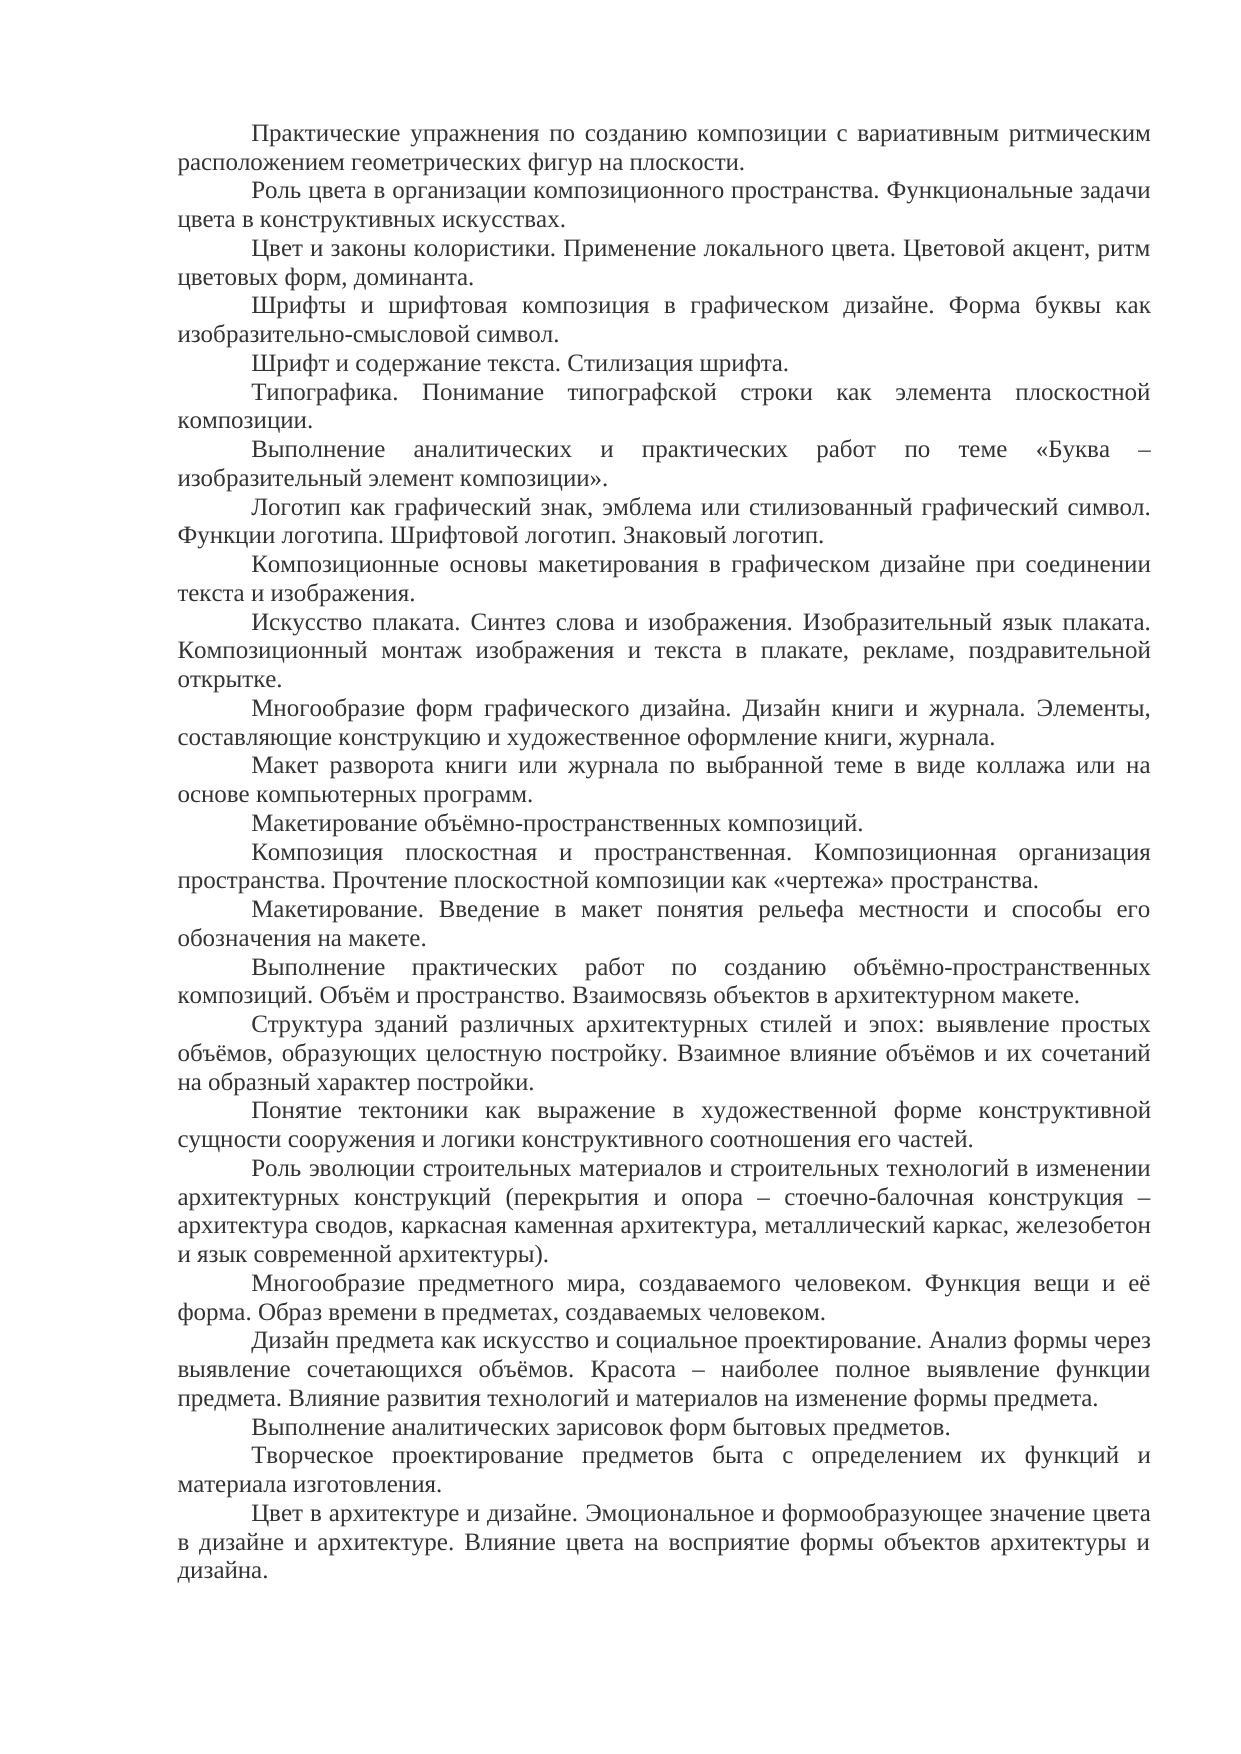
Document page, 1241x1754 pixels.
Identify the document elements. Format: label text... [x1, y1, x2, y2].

text Цвет в архитектуре и дизайне. Эмоциональное и формообразующее значение цвета в дизайне и архитектуре. Влияние цвета на восприятие формы объектов архитектуры и дизайна. [177, 1498, 1152, 1584]
text Выполнение аналитических и практических работ по теме «Буква – изобразительный элемент композиции». [177, 434, 1152, 492]
text Выполнение аналитических зарисовок форм бытовых предметов. [177, 1412, 1152, 1441]
text Макетирование объёмно-пространственных композиций. [177, 808, 1152, 837]
text Структура зданий различных архитектурных стилей и эпох: выявление простых объёмов, образующих целостную постройку. Взаимное влияние объёмов и их сочетаний на образный характер постройки. [177, 1009, 1152, 1096]
text Цвет и законы колористики. Применение локального цвета. Цветовой акцент, ритм цветовых форм, доминанта. [177, 233, 1152, 291]
text Дизайн предмета как искусство и социальное проектирование. Анализ формы через выявление сочетающихся объёмов. Красота – наиболее полное выявление функции предмета. Влияние развития технологий и материалов на изменение формы предмета. [177, 1326, 1152, 1412]
text Шрифты и шрифтовая композиция в графическом дизайне. Форма буквы как изобразительно-смысловой символ. [177, 291, 1152, 348]
text Понятие тектоники как выражение в художественной форме конструктивной сущности сооружения и логики конструктивного соотношения его частей. [177, 1096, 1152, 1153]
text Шрифт и содержание текста. Стилизация шрифта. [177, 348, 1152, 377]
text Творческое проектирование предметов быта с определением их функций и материала изготовления. [177, 1441, 1152, 1498]
text Роль эволюции строительных материалов и строительных технологий в изменении архитектурных конструкций (перекрытия и опора – стоечно-балочная конструкция – архитектура сводов, каркасная каменная архитектура, металлический каркас, железобетон и язык современной архитектуры). [177, 1153, 1152, 1268]
text Практические упражнения по созданию композиции с вариативным ритмическим расположением геометрических фигур на плоскости. [177, 118, 1152, 176]
text Многообразие предметного мира, создаваемого человеком. Функция вещи и её форма. Образ времени в предметах, создаваемых человеком. [177, 1268, 1152, 1326]
text Макет разворота книги или журнала по выбранной теме в виде коллажа или на основе компьютерных программ. [177, 751, 1152, 808]
text Композиционные основы макетирования в графическом дизайне при соединении текста и изображения. [177, 549, 1152, 607]
text Макетирование. Введение в макет понятия рельефа местности и способы его обозначения на макете. [177, 894, 1152, 952]
text Искусство плаката. Синтез слова и изображения. Изобразительный язык плаката. Композиционный монтаж изображения и текста в плакате, рекламе, поздравительной открытке. [177, 607, 1152, 693]
text Композиция плоскостная и пространственная. Композиционная организация пространства. Прочтение плоскостной композиции как «чертежа» пространства. [177, 837, 1152, 894]
text Выполнение практических работ по созданию объёмно-пространственных композиций. Объём и пространство. Взаимосвязь объектов в архитектурном макете. [177, 952, 1152, 1009]
text Роль цвета в организации композиционного пространства. Функциональные задачи цвета в конструктивных искусствах. [177, 176, 1152, 233]
text Многообразие форм графического дизайна. Дизайн книги и журнала. Элементы, составляющие конструкцию и художественное оформление книги, журнала. [177, 693, 1152, 751]
text Логотип как графический знак, эмблема или стилизованный графический символ. Функции логотипа. Шрифтовой логотип. Знаковый логотип. [177, 492, 1152, 549]
text Типографика. Понимание типографской строки как элемента плоскостной композиции. [177, 377, 1152, 434]
